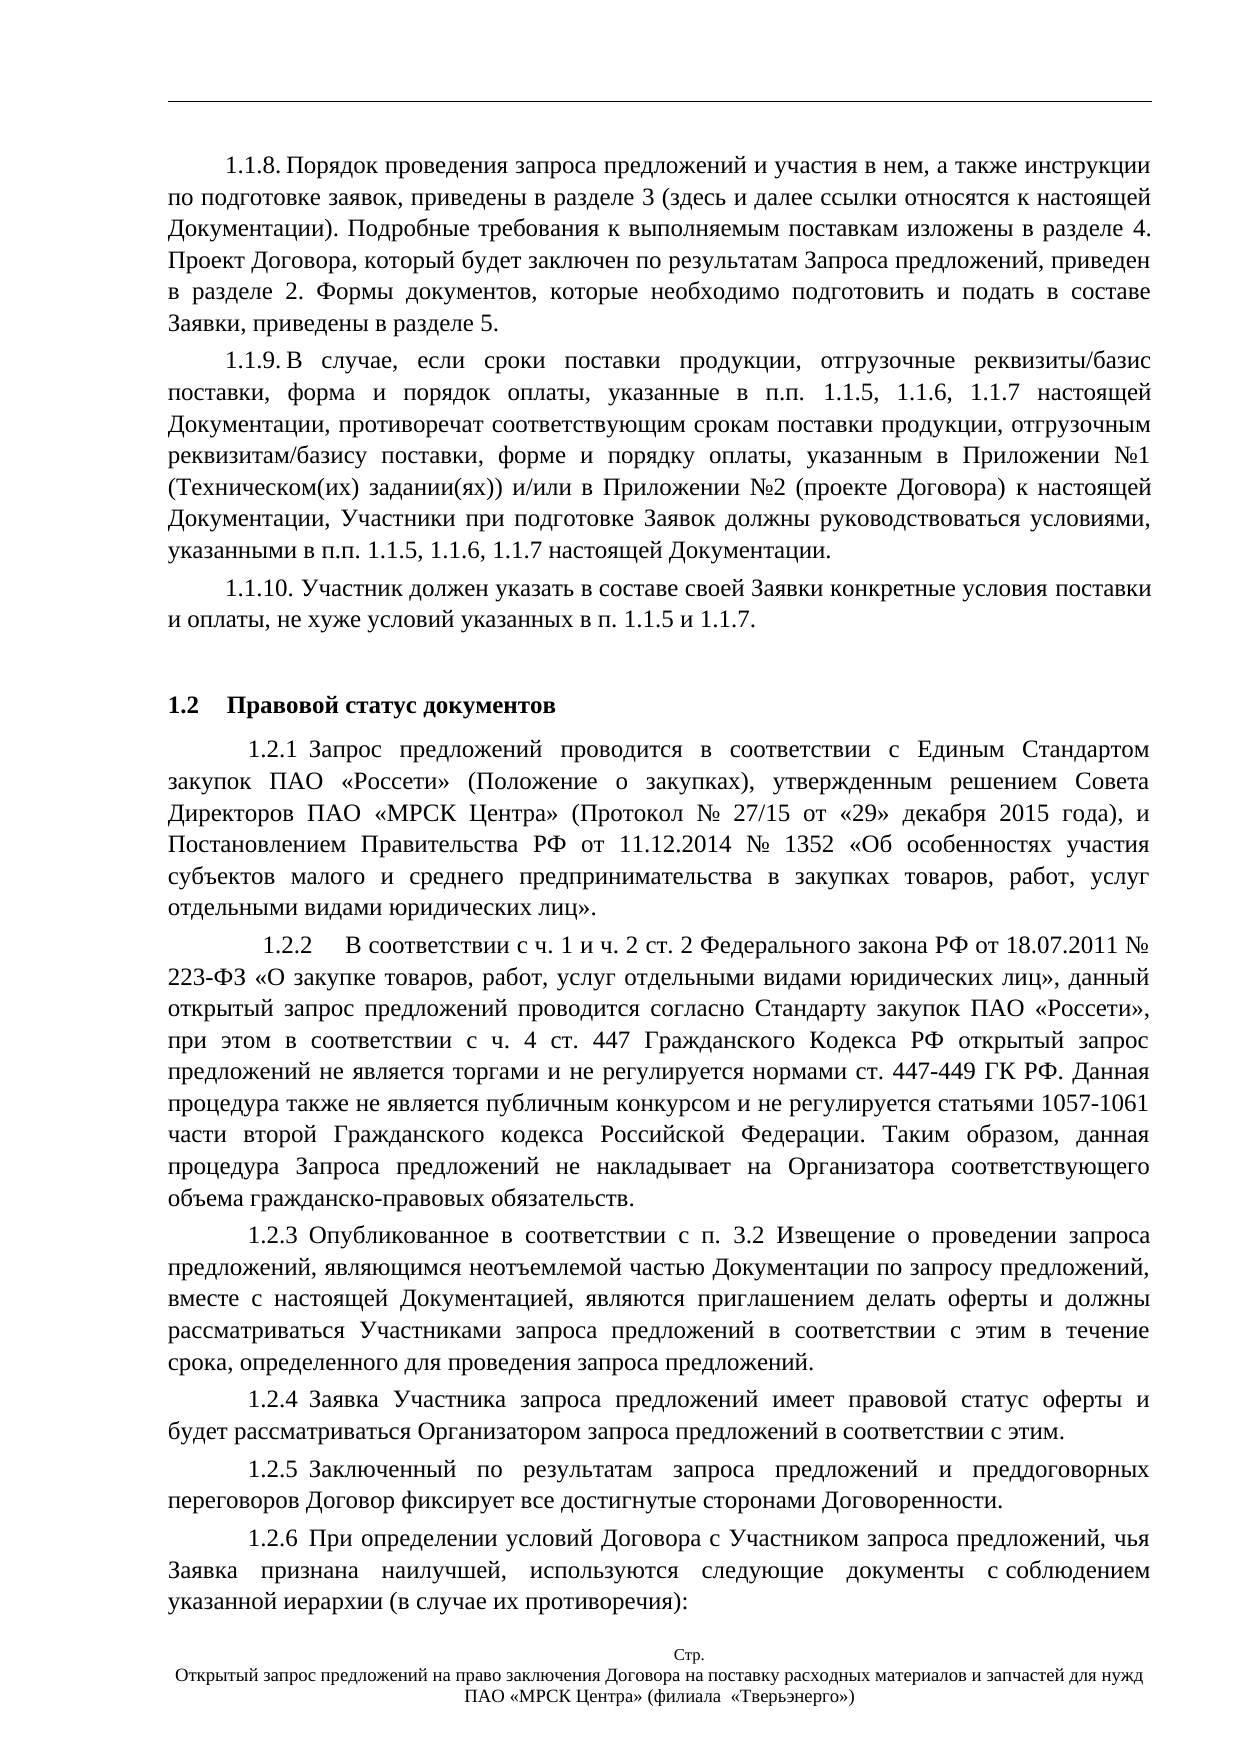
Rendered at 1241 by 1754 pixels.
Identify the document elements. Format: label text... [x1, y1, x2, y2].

list Запрос предложений проводится в соответствии с Единым Стандартом закупок ПАО «Россети» (Положение о закупках), утвержденным решением Совета Директоров ПАО «МРСК Центра» (Протокол № 27/15 от «29» декабря 2015 года), и Постановлением Правительства РФ от 11.12.2014 № 1352 «Об особенностях участия субъектов малого и среднего предпринимательства в закупках товаров, работ, услуг отдельными видами юридических лиц». [168, 734, 1150, 921]
list В случае, если сроки поставки продукции, отгрузочные реквизиты/базис поставки, форма и порядок оплаты, указанные в п.п. 1.1.5, 1.1.6, 1.1.7 настоящей Документации, противоречат соответствующим срокам поставки продукции, отгрузочным реквизитам/базису поставки, форме и порядку оплаты, указанным в Приложении №1 (Техническом(их) задании(ях)) и/или в Приложении №2 (проекте Договора) к настоящей Документации, Участники при подготовке Заявок должны руководствоваться условиями, указанными в п.п. 1.1.5, 1.1.6, 1.1.7 настоящей Документации. [168, 346, 1152, 564]
subtitle Правовой статус документов [168, 690, 1152, 719]
list Заявка Участника запроса предложений имеет правовой статус оферты и будет рассматриваться Организатором запроса предложений в соответствии с этим. [168, 1384, 1150, 1445]
list В соответствии с ч. 1 и ч. 2 ст. 2 Федерального закона РФ от 18.07.2011 № 223-ФЗ «О закупке товаров, работ, услуг отдельными видами юридических лиц», данный открытый запрос предложений проводится согласно Стандарту закупок ПАО «Россети», при этом в соответствии с ч. 4 ст. 447 Гражданского Кодекса РФ открытый запрос предложений не является торгами и не регулируется нормами ст. 447-449 ГК РФ. Данная процедура также не является публичным конкурсом и не регулируется статьями 1057-1061 части второй Гражданского кодекса Российской Федерации. Таким образом, данная процедура Запроса предложений не накладывает на Организатора соответствующего объема гражданско-правовых обязательств. [168, 930, 1150, 1211]
list Заключенный по результатам запроса предложений и преддоговорных переговоров Договор фиксирует все достигнутые сторонами Договоренности. [168, 1454, 1150, 1514]
list Опубликованное в соответствии с п. 3.2 Извещение о проведении запроса предложений, являющимся неотъемлемой частью Документации по запросу предложений, вместе с настоящей Документацией, являются приглашением делать оферты и должны рассматриваться Участниками запроса предложений в соответствии с этим в течение срока, определенного для проведения запроса предложений. [168, 1220, 1150, 1375]
list Участник должен указать в составе своей Заявки конкретные условия поставки и оплаты, не хуже условий указанных в п. 1.1.5 и 1.1.7. [168, 573, 1152, 633]
list Порядок проведения запроса предложений и участия в нем, а также инструкции по подготовке заявок, приведены в разделе 3 (здесь и далее ссылки относятся к настоящей Документации). Подробные требования к выполняемым поставкам изложены в разделе 4. Проект Договора, который будет заключен по результатам Запроса предложений, приведен в разделе 2. Формы документов, которые необходимо подготовить и подать в составе Заявки, приведены в разделе 5. [168, 150, 1152, 337]
list При определении условий Договора с Участником запроса предложений, чья Заявка признана наилучшей, используются следующие документы с соблюдением указанной иерархии (в случае их противоречия): [168, 1523, 1150, 1615]
